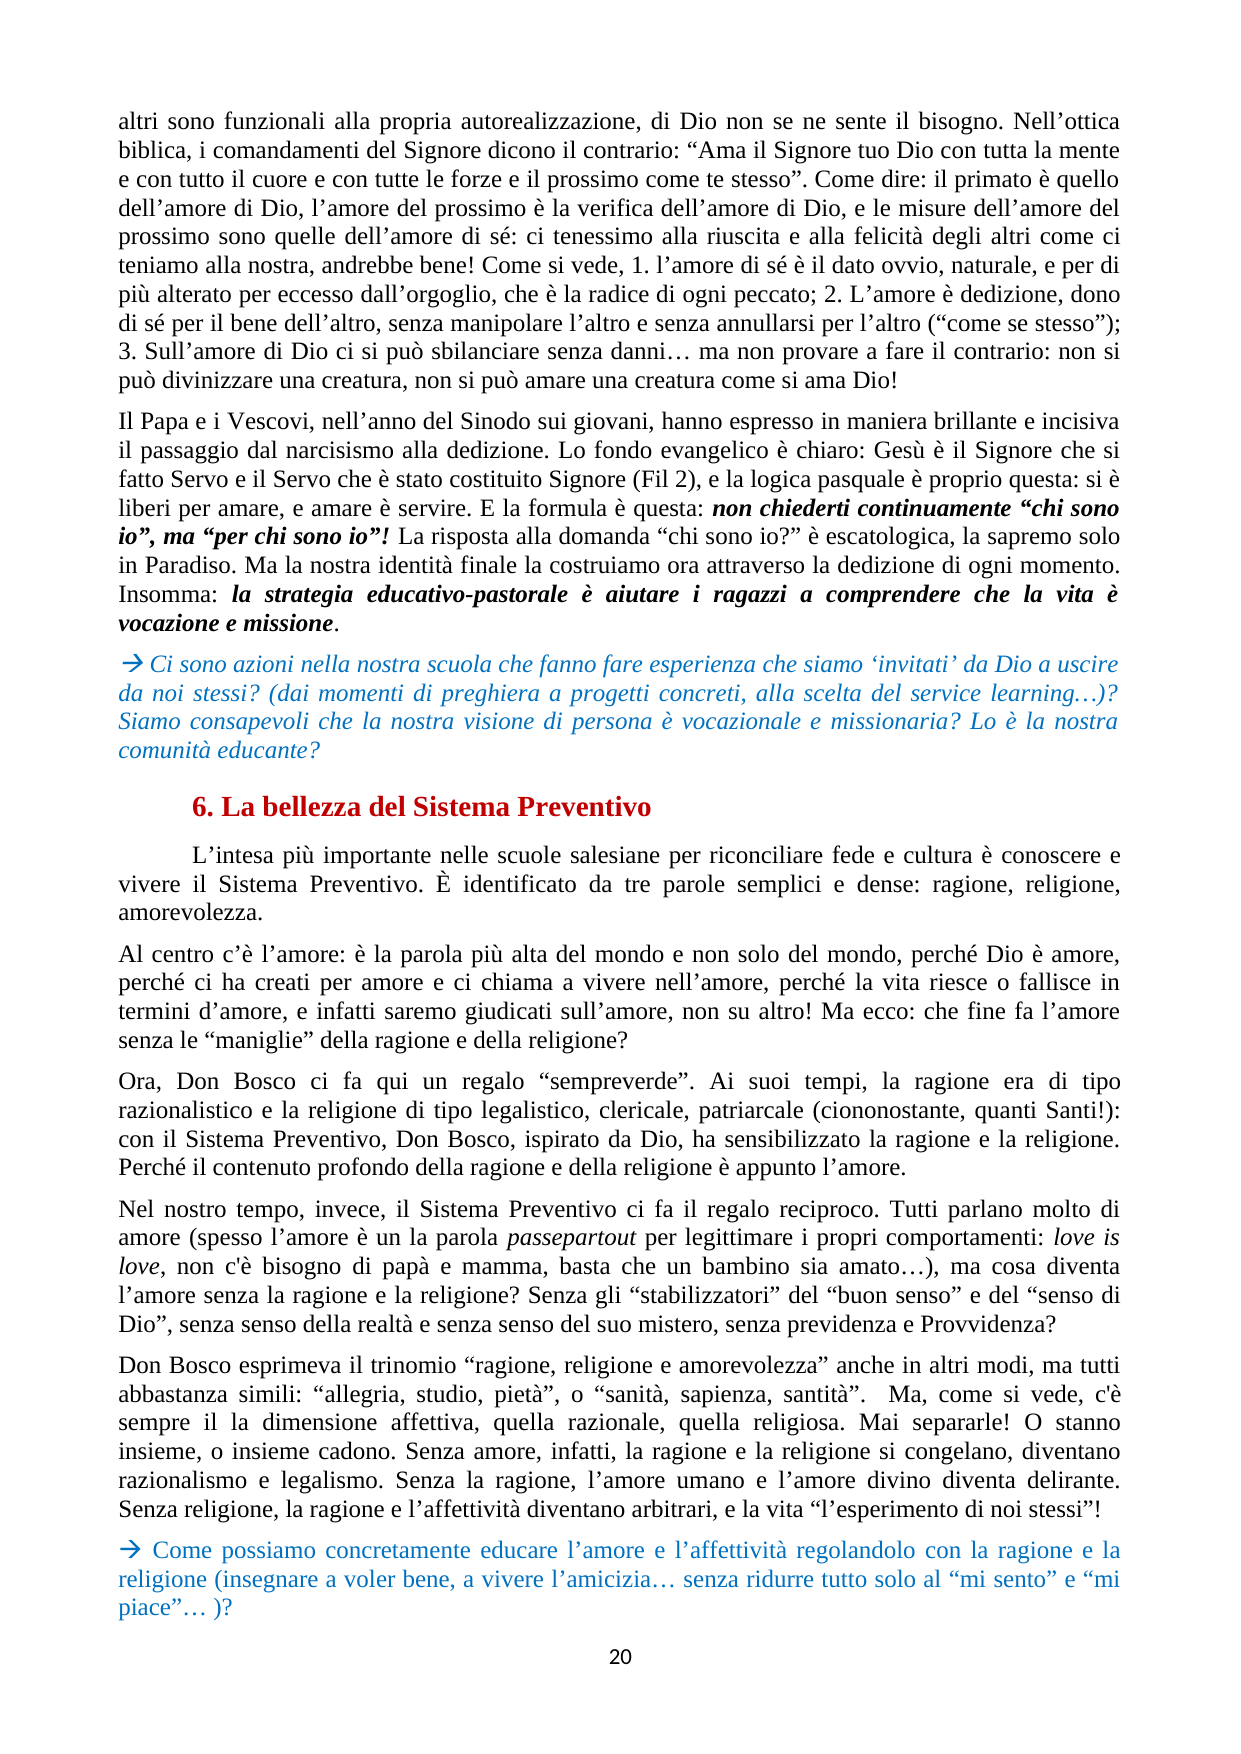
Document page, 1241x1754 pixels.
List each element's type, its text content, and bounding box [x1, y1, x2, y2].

text L’intesa più importante nelle scuole salesiane per riconciliare fede e cultura è conoscere e vivere il Sistema Preventivo. È identificato da tre parole semplici e dense: ragione, religione, amorevolezza. [118, 840, 1122, 926]
text Ci sono azioni nella nostra scuola che fanno fare esperienza che siamo ‘invitati’ da Dio a uscire da noi stessi? (dai momenti di preghiera a progetti concreti, alla scelta del service learning…)? Siamo consapevoli che la nostra visione di persona è vocazionale e missionaria? Lo è la nostra comunità educante? [118, 649, 1122, 764]
text Il Papa e i Vescovi, nell’anno del Sinodo sui giovani, hanno espresso in maniera brillante e incisiva il passaggio dal narcisismo alla dedizione. Lo fondo evangelico è chiaro: Gesù è il Signore che si fatto Servo e il Servo che è stato costituito Signore (Fil 2), e la logica pasquale è proprio questa: si è liberi per amare, e amare è servire. E la formula è questa: non chiederti continuamente “chi sono io”, ma “per chi sono io”! La risposta alla domanda “chi sono io?” è escatologica, la sapremo solo in Paradiso. Ma la nostra identità finale la costruiamo ora attraverso la dedizione di ogni momento. Insomma: la strategia educativo-pastorale è aiutare i ragazzi a comprendere che la vita è vocazione e missione. [118, 406, 1122, 636]
text Ora, Don Bosco ci fa qui un regalo “sempreverde”. Ai suoi tempi, la ragione era di tipo razionalistico e la religione di tipo legalistico, clericale, patriarcale (ciononostante, quanti Santi!): con il Sistema Preventivo, Don Bosco, ispirato da Dio, ha sensibilizzato la ragione e la religione. Perché il contenuto profondo della ragione e della religione è appunto l’amore. [118, 1066, 1122, 1181]
subtitle 6. La bellezza del Sistema Preventivo [118, 789, 1122, 822]
text Al centro c’è l’amore: è la parola più alta del mondo e non solo del mondo, perché Dio è amore, perché ci ha creati per amore e ci chiama a vivere nell’amore, perché la vita riesce o fallisce in termini d’amore, e infatti saremo giudicati sull’amore, non su altro! Ma ecco: che fine fa l’amore senza le “maniglie” della ragione e della religione? [118, 939, 1122, 1054]
text Nel nostro tempo, invece, il Sistema Preventivo ci fa il regalo reciproco. Tutti parlano molto di amore (spesso l’amore è un la parola passepartout per legittimare i propri comportamenti: love is love, non c'è bisogno di papà e mamma, basta che un bambino sia amato…), ma cosa diventa l’amore senza la ragione e la religione? Senza gli “stabilizzatori” del “buon senso” e del “senso di Dio”, senza senso della realtà e senza senso del suo mistero, senza previdenza e Provvidenza? [118, 1194, 1122, 1337]
text Come possiamo concretamente educare l’amore e l’affettività regolandolo con la ragione e la religione (insegnare a voler bene, a vivere l’amicizia… senza ridurre tutto solo al “mi sento” e “mi piace”… )? [118, 1535, 1122, 1621]
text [118, 106, 1122, 394]
text Don Bosco esprimeva il trinomio “ragione, religione e amorevolezza” anche in altri modi, ma tutti abbastanza simili: “allegria, studio, pietà”, o “sanità, sapienza, santità”. Ma, come si vede, c'è sempre il la dimensione affettiva, quella razionale, quella religiosa. Mai separarle! O stanno insieme, o insieme cadono. Senza amore, infatti, la ragione e la religione si congelano, diventano razionalismo e legalismo. Senza la ragione, l’amore umano e l’amore divino diventa delirante. Senza religione, la ragione e l’affettività diventano arbitrari, e la vita “l’esperimento di noi stessi”! [118, 1350, 1122, 1522]
